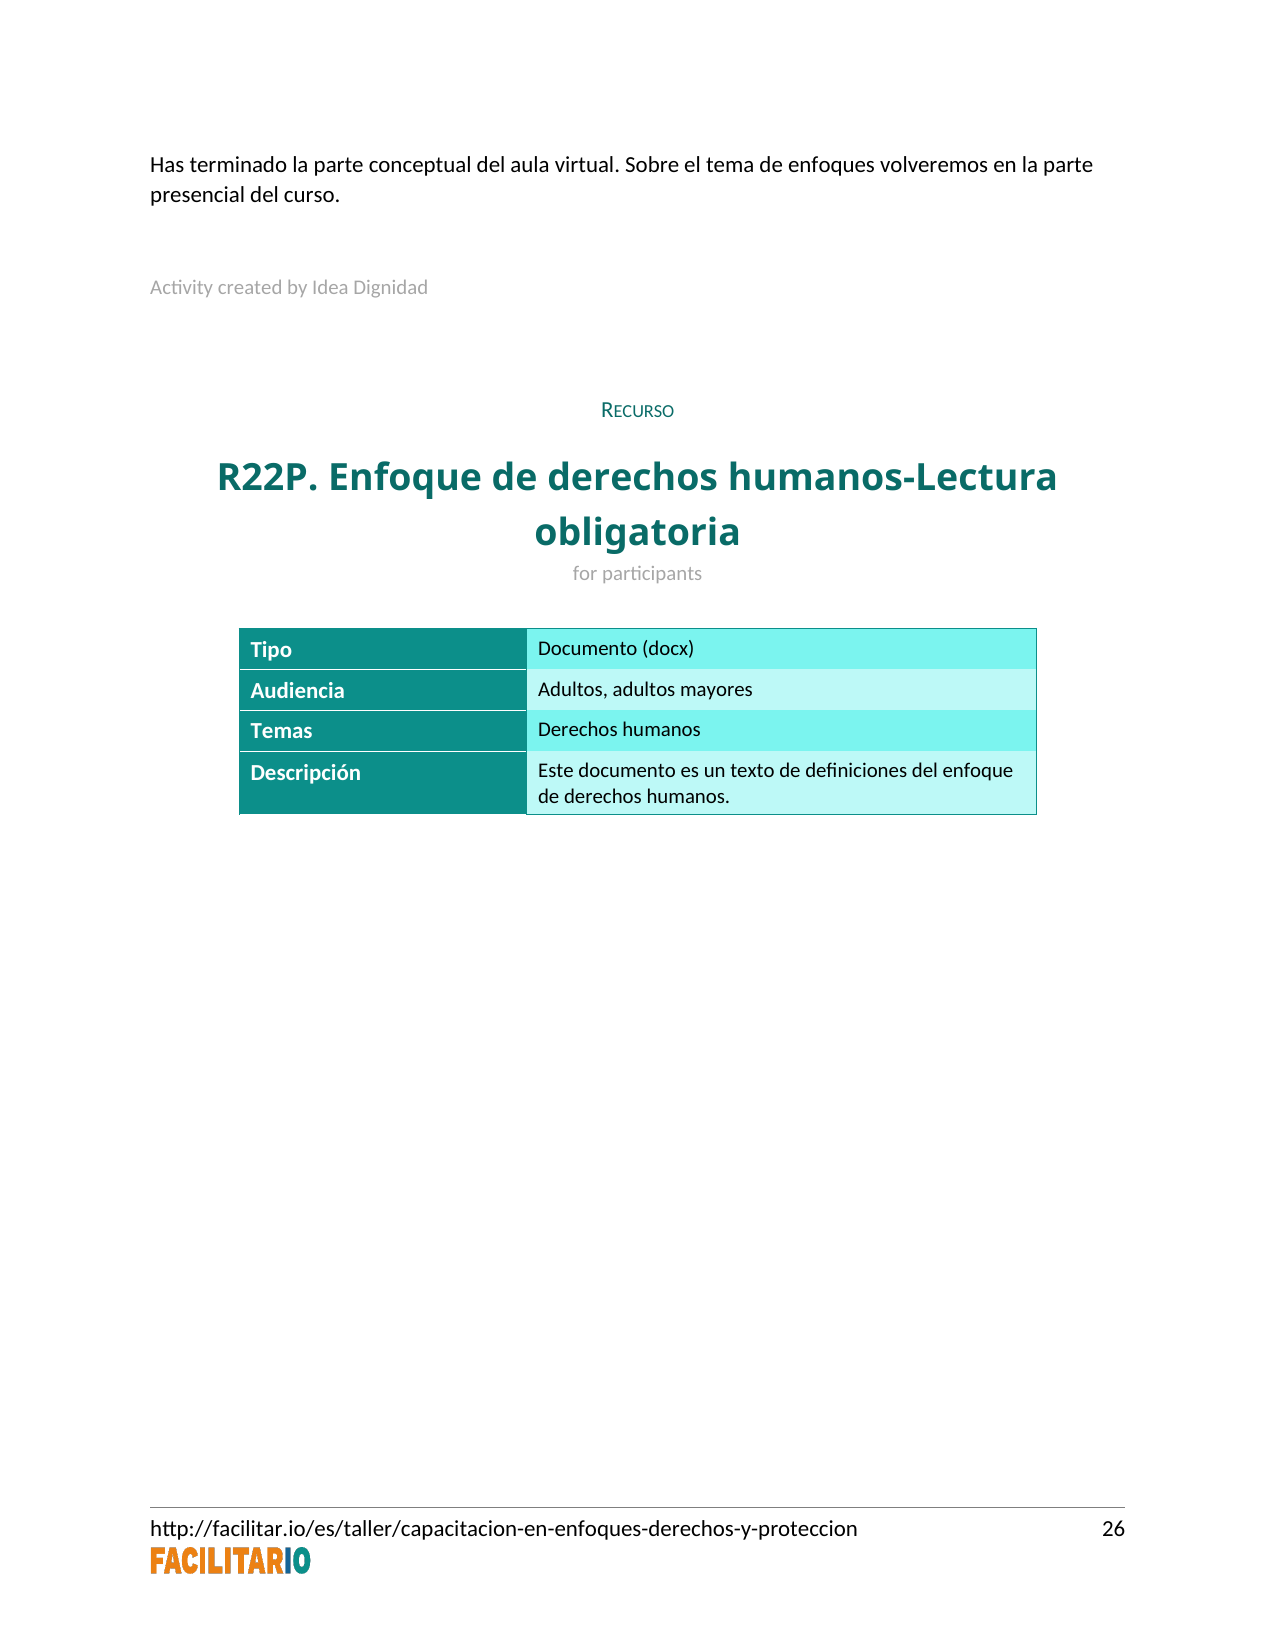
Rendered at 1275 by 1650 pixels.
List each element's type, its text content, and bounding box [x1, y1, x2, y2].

table_cell Este documento es un texto de definiciones del enfoque de derechos humanos. [527, 751, 1036, 814]
text Has terminado la parte conceptual del aula virtual. Sobre el tema de enfoques volveremos en la parte presencial del curso. [150, 150, 1125, 208]
text Activity created by Idea Dignidad [150, 274, 1125, 299]
table_cell Adultos, adultos mayores [527, 669, 1036, 710]
table_cell Descripción [240, 752, 526, 814]
table_cell Temas [240, 711, 526, 751]
table_header Documento (docx) [527, 629, 1036, 669]
text for participants [150, 561, 1125, 586]
table_cell Audiencia [240, 670, 526, 710]
table_cell Derechos humanos [527, 710, 1036, 751]
subtitle R22P. Enfoque de derechos humanos-Lectura obligatoria [150, 450, 1125, 556]
table_header Tipo [240, 629, 526, 669]
text Recurso [150, 395, 1125, 423]
picture [145, 1544, 315, 1576]
